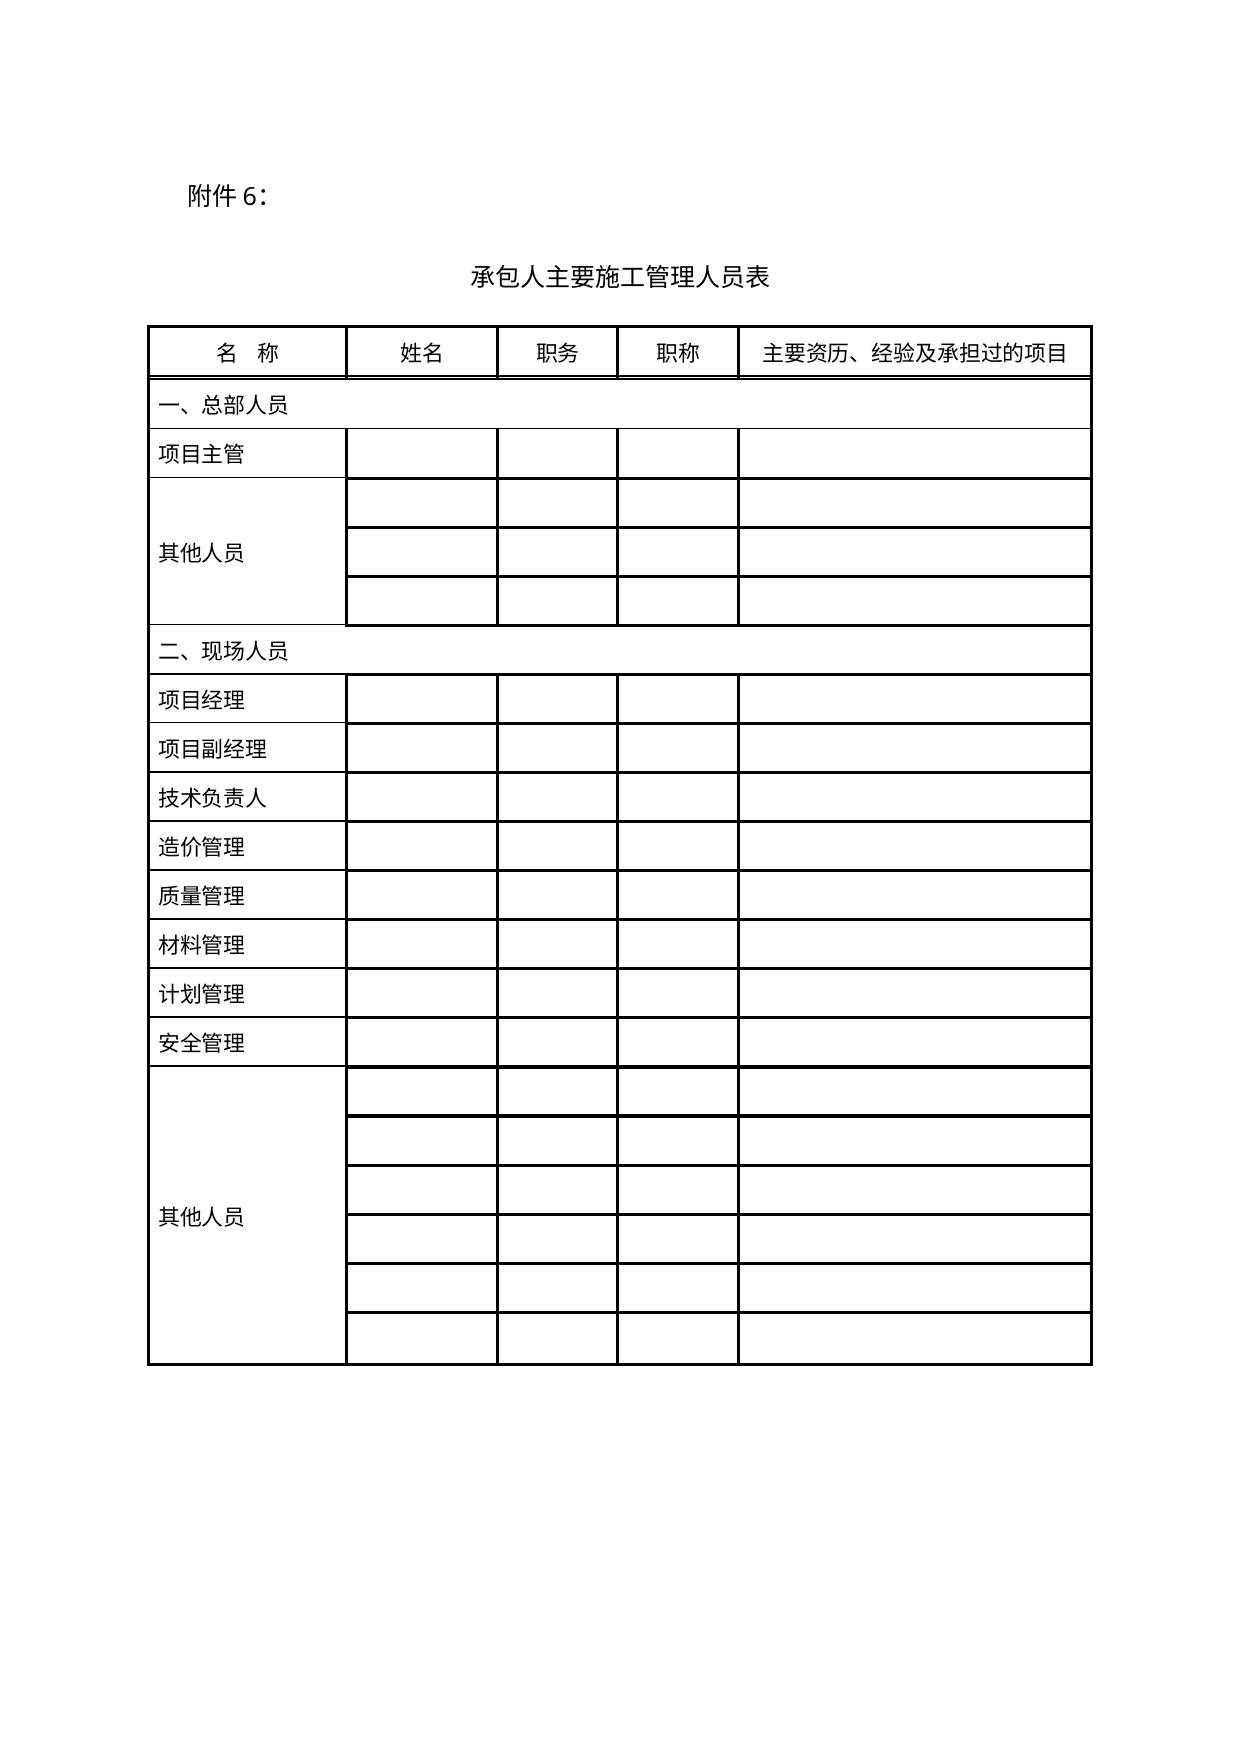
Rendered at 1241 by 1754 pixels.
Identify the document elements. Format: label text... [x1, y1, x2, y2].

table_cell [348, 774, 496, 820]
table_cell [740, 823, 1090, 869]
table_cell [619, 676, 737, 722]
table_cell [499, 480, 616, 526]
table_cell [499, 1265, 616, 1311]
table_cell [740, 1167, 1090, 1212]
table_cell [619, 529, 737, 575]
table_cell [740, 725, 1090, 771]
table_cell [348, 1216, 496, 1262]
table_cell 二、现场人员 [150, 625, 1090, 673]
table_cell [740, 1314, 1090, 1363]
table_cell [348, 1118, 496, 1163]
table_cell [619, 1216, 737, 1262]
table_cell [740, 774, 1090, 820]
table_cell [499, 429, 616, 477]
table_cell [619, 480, 737, 526]
table_cell 其他人员 [150, 1067, 345, 1363]
table_cell [150, 478, 345, 526]
table_cell [619, 872, 737, 918]
table_cell [348, 1167, 496, 1212]
table_cell [499, 1314, 616, 1363]
table_cell [619, 970, 737, 1016]
table_cell [348, 578, 496, 624]
table_cell 项目主管 [150, 429, 345, 477]
table_cell [499, 578, 616, 624]
table_cell [348, 970, 496, 1016]
table_cell [619, 1019, 737, 1065]
table_cell 项目副经理 [150, 723, 345, 771]
table_cell [348, 480, 496, 526]
table_cell [499, 676, 616, 722]
table_cell [619, 1167, 737, 1212]
table_cell [740, 1069, 1090, 1114]
table_cell [740, 872, 1090, 918]
table_cell [499, 1069, 616, 1114]
table_cell [740, 578, 1090, 624]
table_cell [499, 823, 616, 869]
table_cell [740, 970, 1090, 1016]
table_cell [348, 921, 496, 967]
table_cell [740, 921, 1090, 967]
table_cell [150, 575, 345, 624]
table_header 职务 [499, 328, 616, 375]
table_cell 计划管理 [150, 969, 345, 1016]
table_cell [740, 1265, 1090, 1311]
table_cell [619, 774, 737, 820]
table_cell [499, 1019, 616, 1065]
text 承包人主要施工管理人员表 [187, 243, 1053, 308]
table_cell [740, 676, 1090, 722]
table_cell 安全管理 [150, 1018, 345, 1065]
table_cell [348, 1265, 496, 1311]
table_cell [348, 529, 496, 575]
table_cell [619, 921, 737, 967]
table_cell 造价管理 [150, 822, 345, 869]
table_cell [499, 1118, 616, 1163]
table_cell [619, 429, 737, 477]
table_cell [499, 970, 616, 1016]
table_header 主要资历、经验及承担过的项目 [740, 328, 1090, 375]
table_cell [619, 1314, 737, 1363]
table_header 名 称 [150, 328, 345, 375]
table_cell [499, 725, 616, 771]
table_cell 材料管理 [150, 920, 345, 967]
table_cell 其他人员 [150, 526, 345, 575]
table_cell [348, 823, 496, 869]
table_cell [348, 429, 496, 477]
table_cell [619, 1265, 737, 1311]
table_cell 质量管理 [150, 871, 345, 918]
table_cell [619, 823, 737, 869]
table_cell [619, 1118, 737, 1163]
table_cell [740, 1216, 1090, 1262]
table_cell [740, 529, 1090, 575]
table_cell [619, 1069, 737, 1114]
table_cell [348, 676, 496, 722]
table_cell [619, 578, 737, 624]
text 附件6： [187, 162, 1053, 227]
table_cell 一、总部人员 [150, 380, 1090, 427]
table_cell [499, 774, 616, 820]
table_cell [348, 872, 496, 918]
table_header 姓名 [348, 328, 496, 375]
table_header 职称 [619, 328, 737, 375]
table_cell [348, 1069, 496, 1114]
table_cell [348, 1019, 496, 1065]
table_cell [499, 921, 616, 967]
table_cell 项目经理 [150, 675, 345, 722]
table_cell [499, 872, 616, 918]
table_cell [740, 480, 1090, 526]
table_cell [740, 429, 1090, 477]
table_cell [499, 1216, 616, 1262]
table_cell [499, 529, 616, 575]
table_cell [740, 1118, 1090, 1163]
table_cell [740, 1019, 1090, 1065]
table_cell 技术负责人 [150, 773, 345, 820]
table_cell [619, 725, 737, 771]
table_cell [348, 725, 496, 771]
table_cell [499, 1167, 616, 1212]
table_cell [348, 1314, 496, 1363]
